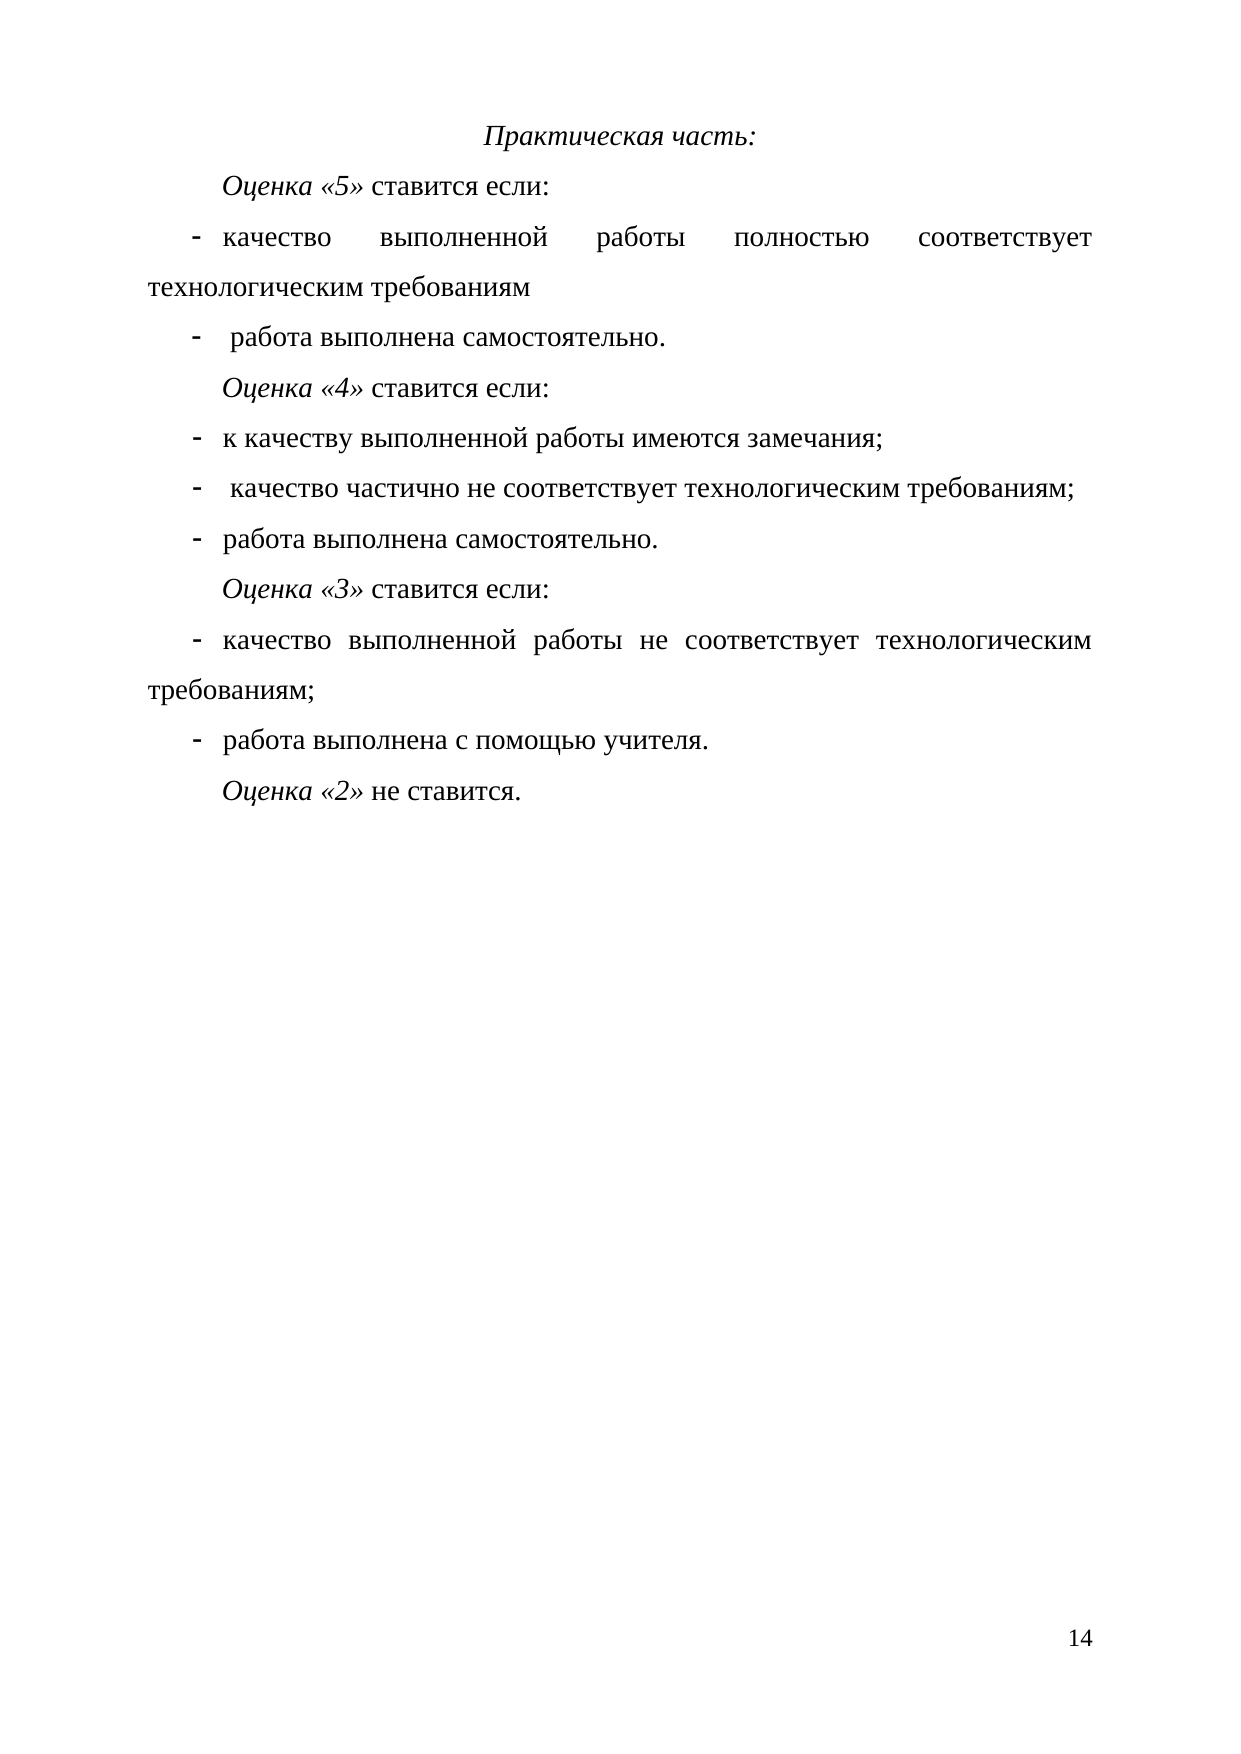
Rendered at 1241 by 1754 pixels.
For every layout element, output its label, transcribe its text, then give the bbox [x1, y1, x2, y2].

list качество выполненной работы полностью соответствует технологическим требованиям [148, 219, 1092, 303]
list работа выполнена самостоятельно. [148, 319, 1092, 353]
list работа выполнена с помощью учителя. [148, 722, 1092, 756]
list качество выполненной работы не соответствует технологическим требованиям; [148, 622, 1092, 706]
text Оценка «5» ставится если: [148, 168, 1092, 202]
text Оценка «2» не ставится. [148, 773, 1092, 806]
list к качеству выполненной работы имеются замечания; [148, 420, 1092, 454]
text Практическая часть: [148, 118, 1092, 152]
list качество частично не соответствует технологическим требованиям; [148, 471, 1092, 504]
text Оценка «4» ставится если: [148, 370, 1092, 403]
list работа выполнена самостоятельно. [148, 521, 1092, 555]
text Оценка «3» ставится если: [148, 571, 1092, 605]
